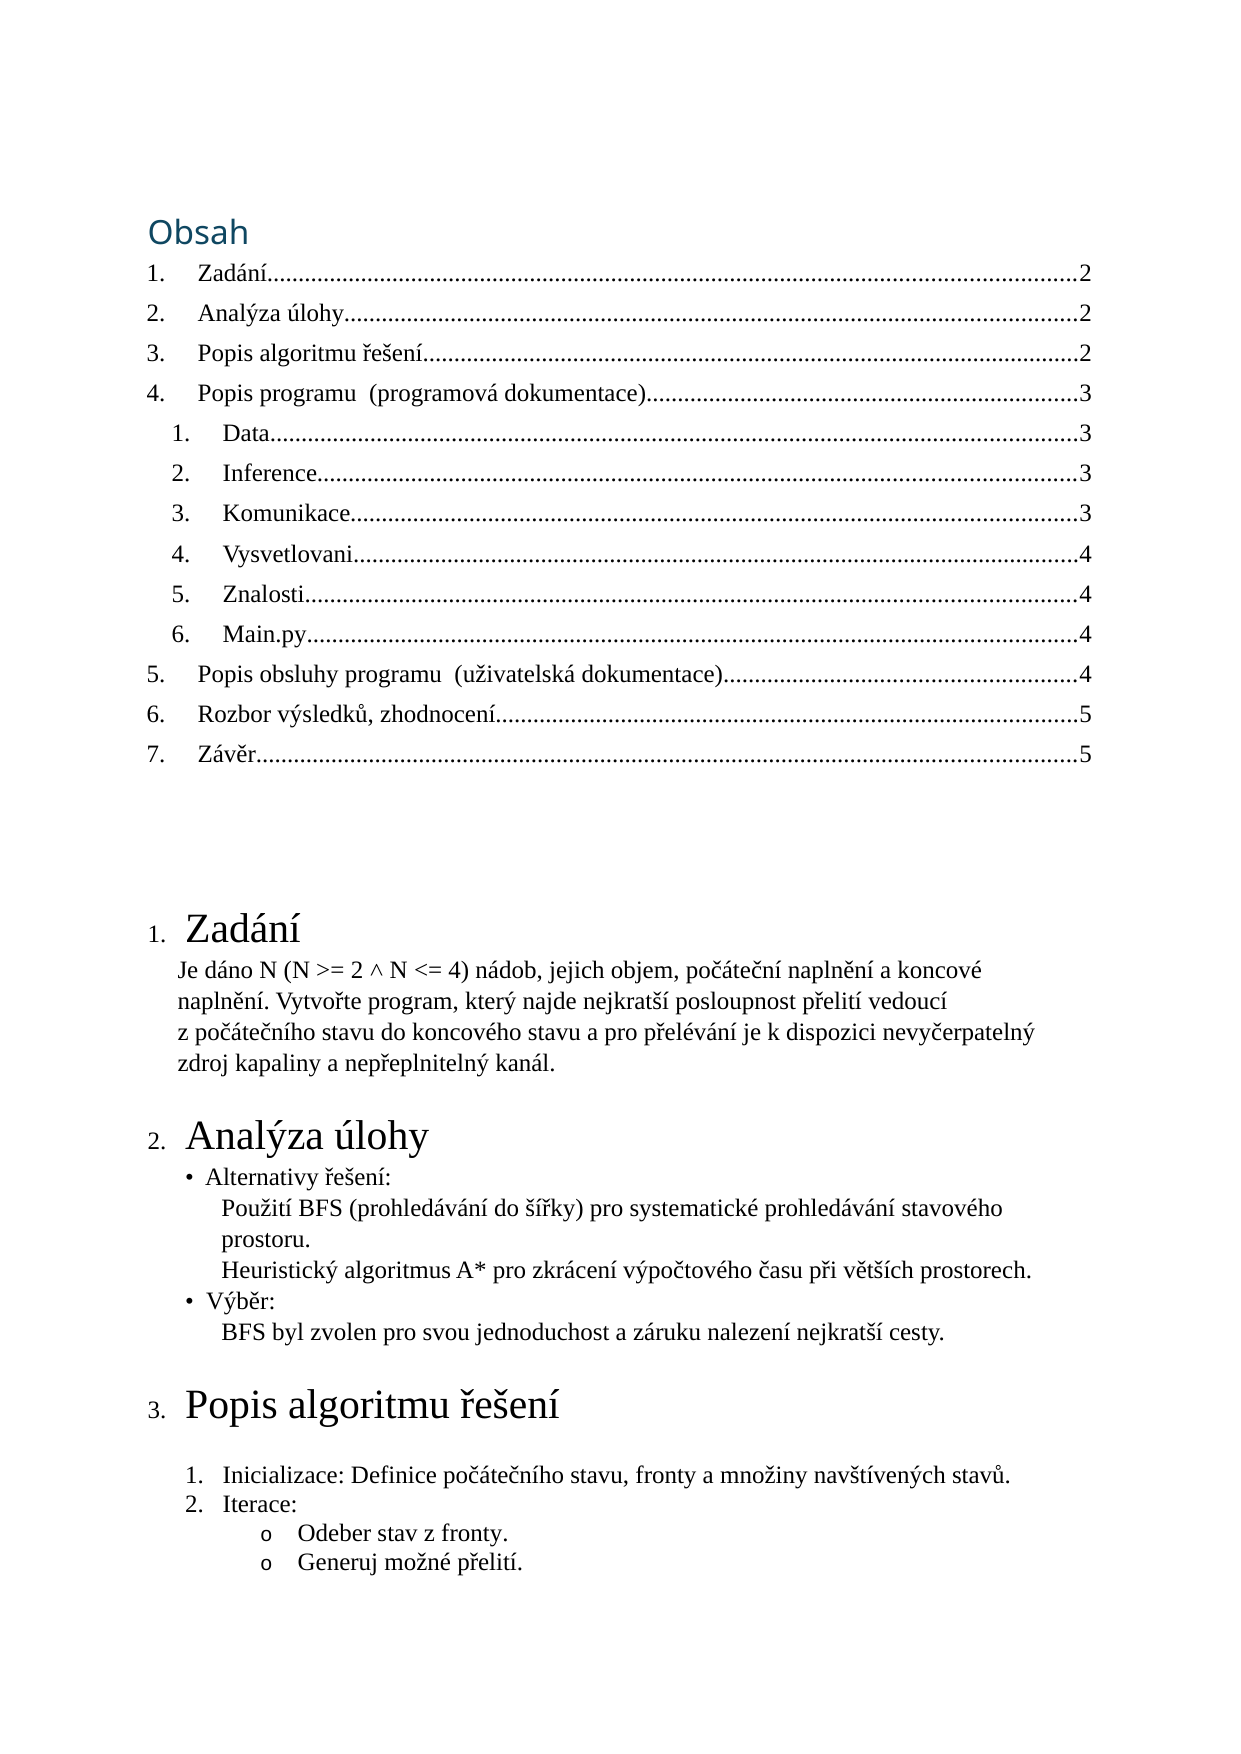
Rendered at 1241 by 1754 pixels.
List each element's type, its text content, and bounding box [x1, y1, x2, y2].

subtitle Zadání [147, 903, 1093, 951]
text zdroj kapaliny a nepřeplnitelný kanál. [177, 1048, 1093, 1108]
text z počátečního stavu do koncového stavu a pro přelévání je k dispozici nevyčerpatelný [177, 1017, 1093, 1046]
text • Alternativy řešení: [147, 1162, 1093, 1191]
text Použití BFS (prohledávání do šířky) pro systematické prohledávání stavového prostoru. [221, 1193, 1093, 1253]
list Odeber stav z fronty. [260, 1518, 1093, 1547]
list Inicializace: Definice počátečního stavu, fronty a množiny navštívených stavů. [185, 1460, 1093, 1489]
subtitle Analýza úlohy [147, 1110, 1093, 1158]
text Je dáno N (N >= 2 ˄ N <= 4) nádob, jejich objem, počáteční naplnění a koncové [177, 955, 1093, 984]
subtitle Popis algoritmu řešení [147, 1379, 1093, 1427]
text • Výběr: [147, 1286, 1093, 1315]
text Heuristický algoritmus A* pro zkrácení výpočtového času při větších prostorech. [147, 1255, 1093, 1284]
text BFS byl zvolen pro svou jednoduchost a záruku nalezení nejkratší cesty. [147, 1317, 1093, 1346]
list Iterace: [185, 1489, 1093, 1518]
list Generuj možné přelití. [260, 1547, 1093, 1577]
text naplnění. Vytvořte program, který najde nejkratší posloupnost přelití vedoucí [177, 986, 1093, 1015]
